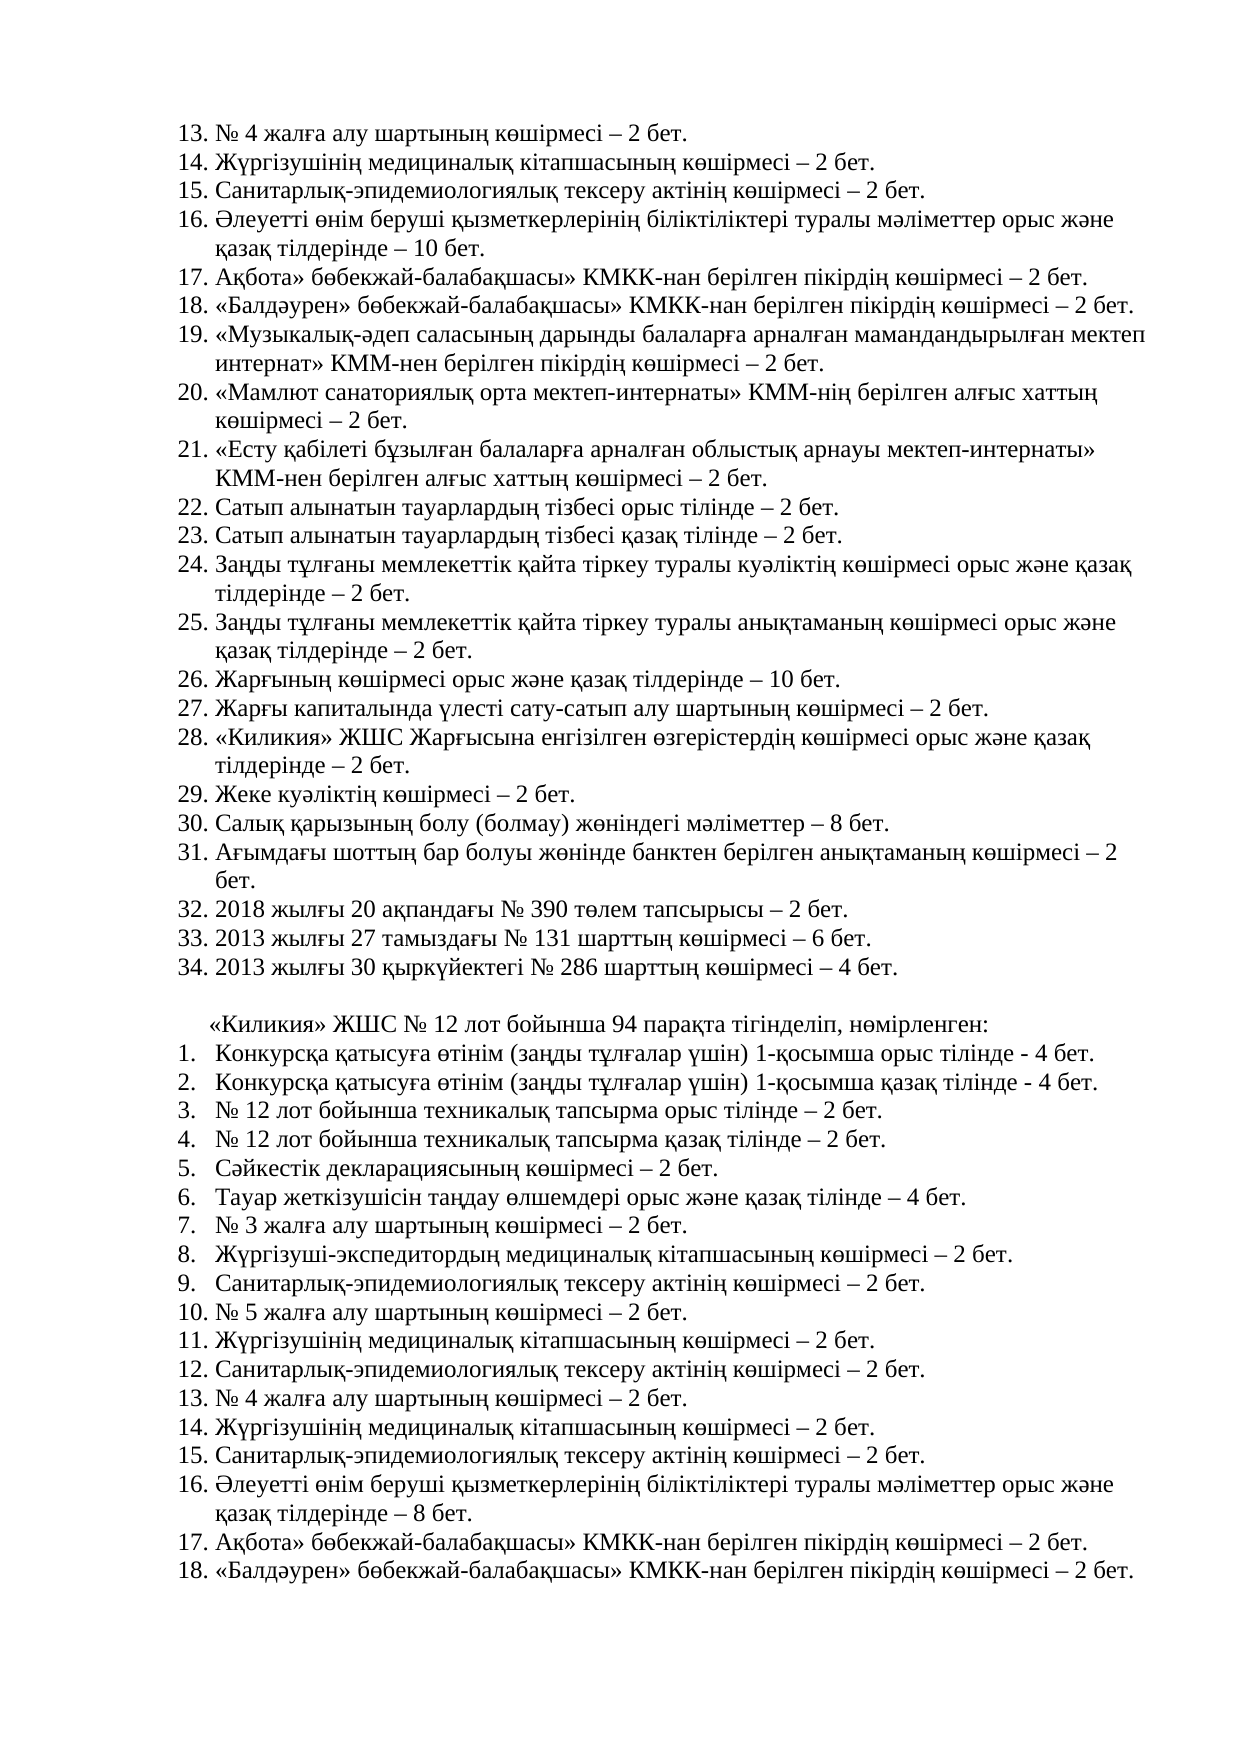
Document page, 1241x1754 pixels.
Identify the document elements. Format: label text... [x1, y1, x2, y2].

list Ақбота» бөбекжай-балабақшасы» КМКК-нан берілген пікірдің көшірмесі – 2 бет. [177, 1527, 1152, 1556]
list № 12 лот бойынша техникалық тапсырма қазақ тілінде – 2 бет. [177, 1124, 1152, 1153]
list Ағымдағы шоттың бар болуы жөнінде банктен берілген анықтаманың көшірмесі – 2 бет. [177, 837, 1152, 894]
list Жеке куәліктің көшірмесі – 2 бет. [177, 779, 1152, 808]
list Жарғы капиталында үлесті сату-сатып алу шартының көшірмесі – 2 бет. [177, 693, 1152, 722]
list Жүргізушінің медициналық кітапшасының көшірмесі – 2 бет. [177, 1412, 1152, 1441]
list Санитарлық-эпидемиологиялық тексеру актінің көшірмесі – 2 бет. [177, 1268, 1152, 1297]
text «Киликия» ЖШС № 12 лот бойынша 94 парақта тігінделіп, нөмірленген: [177, 1009, 1152, 1038]
list Жүргізуші-экспедитордың медициналық кітапшасының көшірмесі – 2 бет. [177, 1239, 1152, 1268]
list 2018 жылғы 20 ақпандағы № 390 төлем тапсырысы – 2 бет. [177, 894, 1152, 923]
list 2013 жылғы 27 тамыздағы № 131 шарттың көшірмесі – 6 бет. [177, 923, 1152, 952]
list Сәйкестік декларациясының көшірмесі – 2 бет. [177, 1153, 1152, 1182]
list Әлеуетті өнім беруші қызметкерлерінің біліктіліктері туралы мәліметтер орыс және қазақ тілдерінде – 10 бет. [177, 204, 1152, 262]
list Әлеуетті өнім беруші қызметкерлерінің біліктіліктері туралы мәліметтер орыс және қазақ тілдерінде – 8 бет. [177, 1469, 1152, 1527]
list Заңды тұлғаны мемлекеттік қайта тіркеу туралы анықтаманың көшірмесі орыс және қазақ тілдерінде – 2 бет. [177, 607, 1152, 664]
list «Мамлют санаториялық орта мектеп-интернаты» КММ-нің берілген алғыс хаттың көшірмесі – 2 бет. [177, 377, 1152, 434]
list Ақбота» бөбекжай-балабақшасы» КМКК-нан берілген пікірдің көшірмесі – 2 бет. [177, 262, 1152, 291]
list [177, 176, 1152, 204]
list Конкурсқа қатысуға өтінім (заңды тұлғалар үшін) 1-қосымша орыс тілінде - 4 бет. [177, 1038, 1152, 1067]
list «Балдәурен» бөбекжай-балабақшасы» КМКК-нан берілген пікірдің көшірмесі – 2 бет. [177, 291, 1152, 319]
list Салық қарызының болу (болмау) жөніндегі мәліметтер – 8 бет. [177, 808, 1152, 837]
list Жүргізушінің медициналық кітапшасының көшірмесі – 2 бет. [177, 1326, 1152, 1354]
list 2013 жылғы 30 қыркүйектегі № 286 шарттың көшірмесі – 4 бет. [177, 952, 1152, 981]
list «Музыкалық-әдеп саласының дарынды балаларға арналған мамандандырылған мектеп интернат» КММ-нен берілген пікірдің көшірмесі – 2 бет. [177, 319, 1152, 377]
list № 5 жалға алу шартының көшірмесі – 2 бет. [177, 1297, 1152, 1326]
list Тауар жеткізушісін таңдау өлшемдері орыс және қазақ тілінде – 4 бет. [177, 1182, 1152, 1211]
list № 4 жалға алу шартының көшірмесі – 2 бет. [177, 1383, 1152, 1412]
list Конкурсқа қатысуға өтінім (заңды тұлғалар үшін) 1-қосымша қазақ тілінде - 4 бет. [177, 1067, 1152, 1096]
list Сатып алынатын тауарлардың тізбесі орыс тілінде – 2 бет. [177, 492, 1152, 521]
list № 4 жалға алу шартының көшірмесі – 2 бет. [177, 118, 1152, 147]
list Санитарлық-эпидемиологиялық тексеру актінің көшірмесі – 2 бет. [177, 1354, 1152, 1383]
list № 3 жалға алу шартының көшірмесі – 2 бет. [177, 1211, 1152, 1239]
list Санитарлық-эпидемиологиялық тексеру актінің көшірмесі – 2 бет. [177, 1441, 1152, 1469]
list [177, 147, 1152, 176]
list № 12 лот бойынша техникалық тапсырма орыс тілінде – 2 бет. [177, 1096, 1152, 1124]
list Жарғының көшірмесі орыс және қазақ тілдерінде – 10 бет. [177, 664, 1152, 693]
list Сатып алынатын тауарлардың тізбесі қазақ тілінде – 2 бет. [177, 521, 1152, 549]
list Заңды тұлғаны мемлекеттік қайта тіркеу туралы куәліктің көшірмесі орыс және қазақ тілдерінде – 2 бет. [177, 549, 1152, 607]
list «Есту қабілеті бұзылған балаларға арналған облыстық арнауы мектеп-интернаты» КММ-нен берілген алғыс хаттың көшірмесі – 2 бет. [177, 434, 1152, 492]
list «Киликия» ЖШС Жарғысына енгізілген өзгерістердің көшірмесі орыс және қазақ тілдерінде – 2 бет. [177, 722, 1152, 779]
list «Балдәурен» бөбекжай-балабақшасы» КМКК-нан берілген пікірдің көшірмесі – 2 бет. [177, 1556, 1152, 1584]
